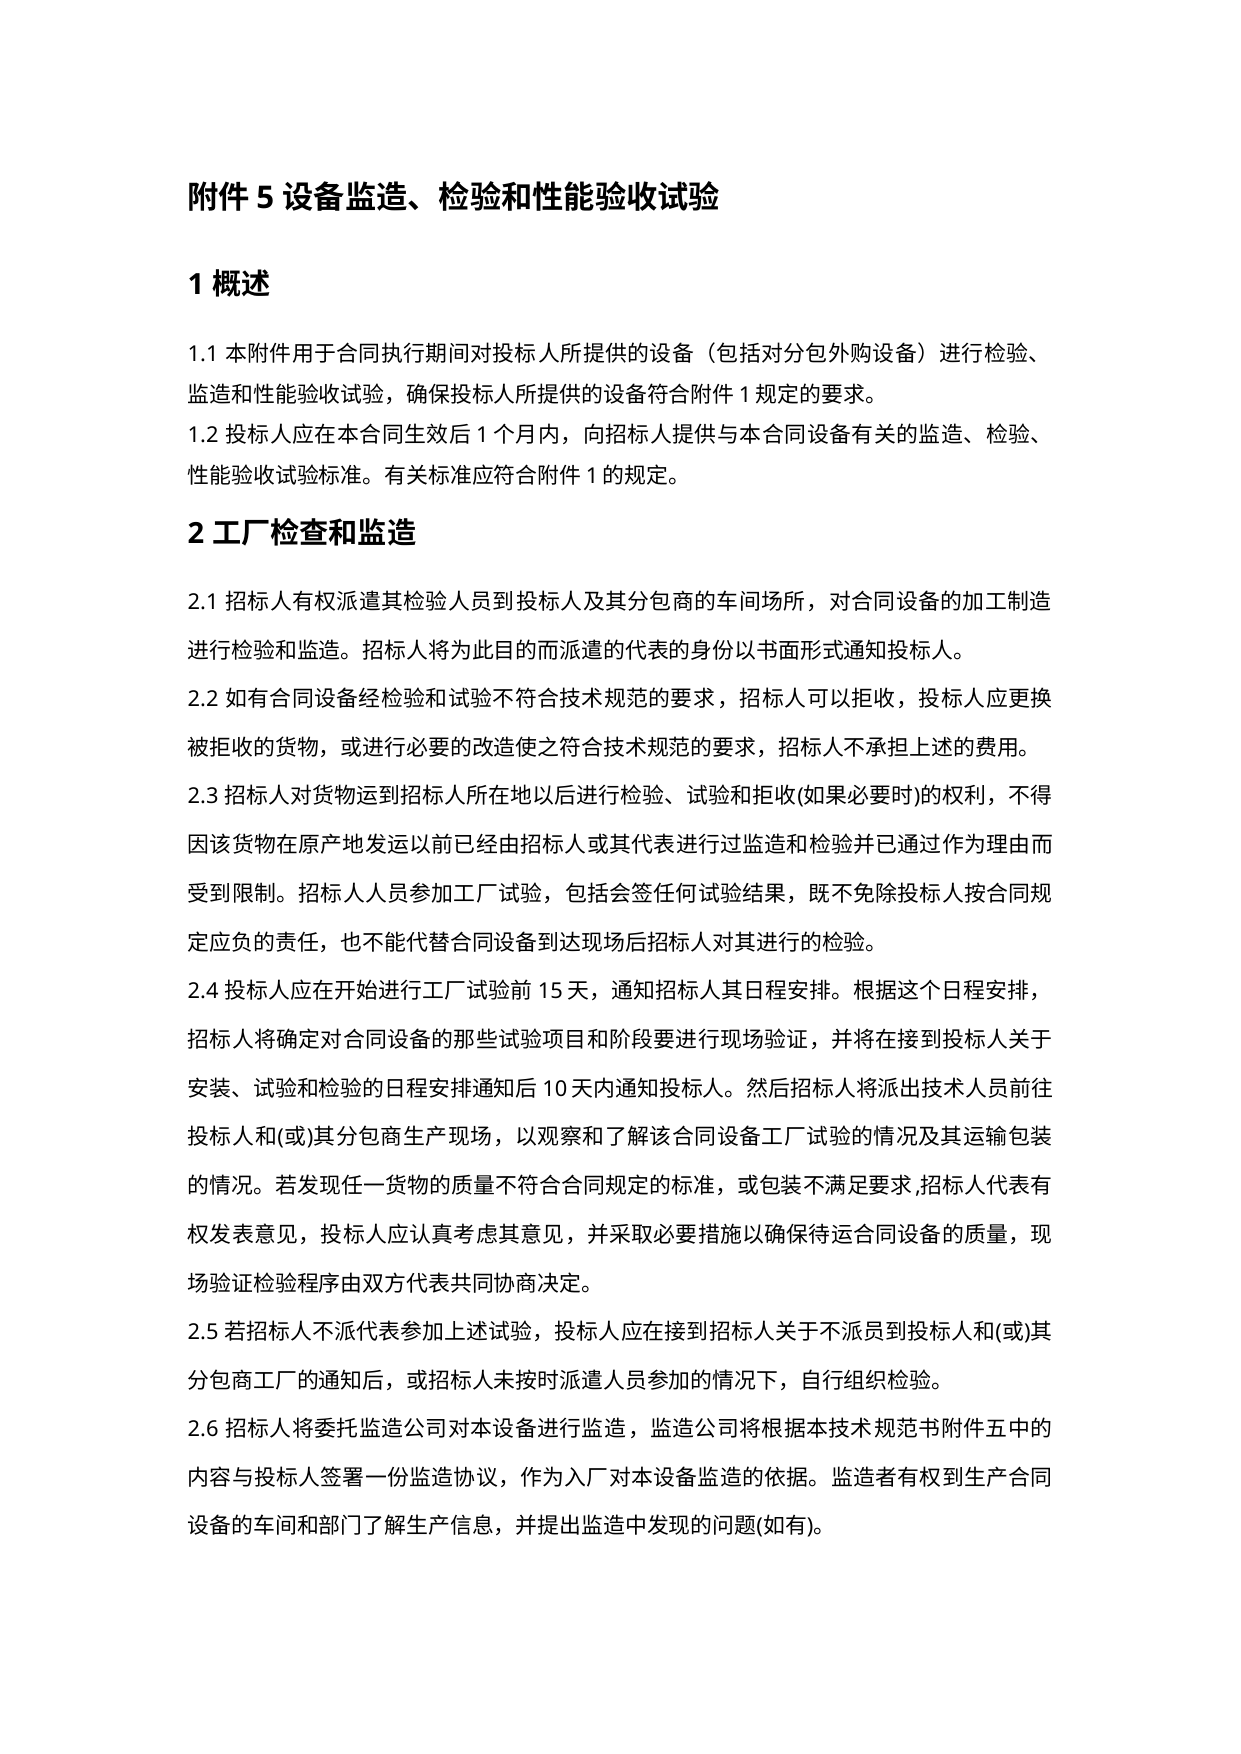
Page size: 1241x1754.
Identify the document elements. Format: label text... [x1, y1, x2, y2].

text 附件5 设备监造、检验和性能验收试验 [187, 162, 1053, 227]
text 2.3 招标人对货物运到招标人所在地以后进行检验、试验和拒收(如果必要时)的权利，不得因该货物在原产地发运以前已经由招标人或其代表进行过监造和检验并已通过作为理由而受到限制。招标人人员参加工厂试验，包括会签任何试验结果，既不免除投标人按合同规定应负的责任，也不能代替合同设备到达现场后招标人对其进行的检验。 [187, 778, 1053, 957]
text 2.2 如有合同设备经检验和试验不符合技术规范的要求，招标人可以拒收，投标人应更换被拒收的货物，或进行必要的改造使之符合技术规范的要求，招标人不承担上述的费用。 [187, 681, 1053, 762]
text 2.4 投标人应在开始进行工厂试验前15天，通知招标人其日程安排。根据这个日程安排，招标人将确定对合同设备的那些试验项目和阶段要进行现场验证，并将在接到投标人关于安装、试验和检验的日程安排通知后10天内通知投标人。然后招标人将派出技术人员前往投标人和(或)其分包商生产现场，以观察和了解该合同设备工厂试验的情况及其运输包装的情况。若发现任一货物的质量不符合合同规定的标准，或包装不满足要求,招标人代表有权发表意见，投标人应认真考虑其意见，并采取必要措施以确保待运合同设备的质量，现场验证检验程序由双方代表共同协商决定。 [187, 973, 1053, 1298]
text 2.6 招标人将委托监造公司对本设备进行监造，监造公司将根据本技术规范书附件五中的内容与投标人签署一份监造协议，作为入厂对本设备监造的依据。监造者有权到生产合同设备的车间和部门了解生产信息，并提出监造中发现的问题(如有)。 [187, 1411, 1053, 1541]
text 2.5 若招标人不派代表参加上述试验，投标人应在接到招标人关于不派员到投标人和(或)其分包商工厂的通知后，或招标人未按时派遣人员参加的情况下，自行组织检验。 [187, 1314, 1053, 1395]
text 2.1 招标人有权派遣其检验人员到投标人及其分包商的车间场所，对合同设备的加工制造进行检验和监造。招标人将为此目的而派遣的代表的身份以书面形式通知投标人。 [187, 584, 1053, 665]
text 1 概述 [187, 250, 1053, 315]
text 1.1 本附件用于合同执行期间对投标人所提供的设备（包括对分包外购设备）进行检验、监造和性能验收试验，确保投标人所提供的设备符合附件1规定的要求。 [187, 336, 1053, 409]
text 2 工厂检查和监造 [187, 498, 1053, 563]
text 1.2 投标人应在本合同生效后1个月内，向招标人提供与本合同设备有关的监造、检验、性能验收试验标准。有关标准应符合附件1的规定。 [187, 417, 1053, 490]
